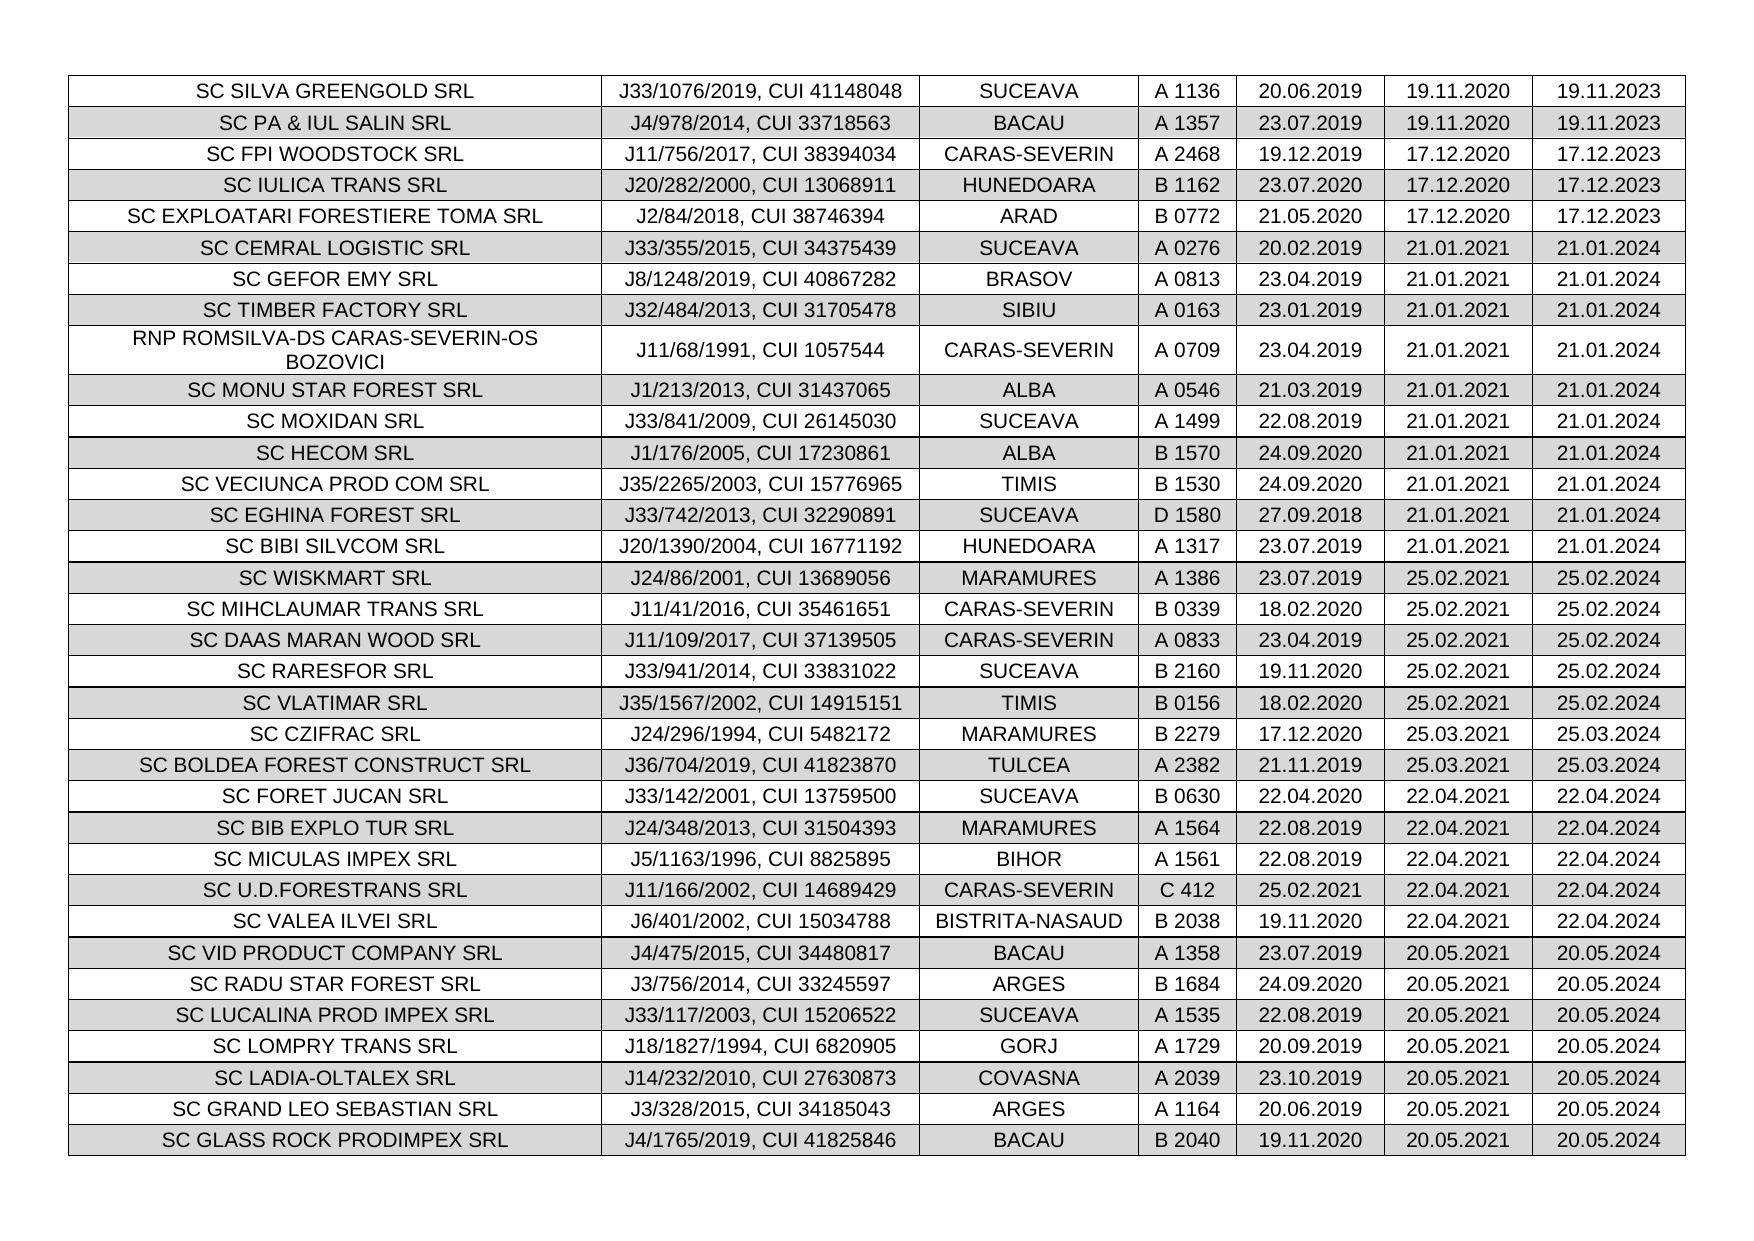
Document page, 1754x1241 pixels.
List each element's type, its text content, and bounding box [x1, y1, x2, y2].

table_cell J1/213/2013, CUI 31437065 [602, 375, 919, 405]
table_cell J11/109/2017, CUI 37139505 [602, 625, 919, 655]
table_cell A 2039 [1139, 1063, 1236, 1093]
table_cell 21.01.2024 [1533, 326, 1685, 374]
table_cell 23.07.2019 [1237, 938, 1384, 968]
table_cell 21.05.2020 [1237, 201, 1384, 231]
table_cell J4/1765/2019, CUI 41825846 [602, 1125, 919, 1155]
table_cell CARAS-SEVERIN [920, 139, 1138, 169]
table_cell B 0339 [1139, 594, 1236, 624]
table_cell 21.01.2021 [1385, 469, 1532, 499]
table_cell 19.11.2020 [1237, 656, 1384, 686]
table_cell BACAU [920, 107, 1138, 137]
table_cell 25.02.2021 [1385, 656, 1532, 686]
table_cell C 412 [1139, 875, 1236, 905]
table_cell SC DAAS MARAN WOOD SRL [69, 625, 601, 655]
table_cell A 0709 [1139, 326, 1236, 374]
table_cell A 1386 [1139, 563, 1236, 593]
table_cell 21.01.2024 [1533, 375, 1685, 405]
table_cell TIMIS [920, 688, 1138, 718]
table_cell J33/742/2013, CUI 32290891 [602, 500, 919, 530]
table_cell J11/166/2002, CUI 14689429 [602, 875, 919, 905]
table_cell 18.02.2020 [1237, 688, 1384, 718]
table_cell J11/41/2016, CUI 35461651 [602, 594, 919, 624]
table_cell SC MOXIDAN SRL [69, 406, 601, 436]
table_cell ALBA [920, 438, 1138, 468]
table_cell CARAS-SEVERIN [920, 326, 1138, 374]
table_cell 25.03.2024 [1533, 719, 1685, 749]
table_cell A 1561 [1139, 844, 1236, 874]
table_cell 19.11.2023 [1533, 76, 1685, 106]
table_cell SC CEMRAL LOGISTIC SRL [69, 232, 601, 262]
table_cell A 1164 [1139, 1094, 1236, 1124]
table_cell J18/1827/1994, CUI 6820905 [602, 1031, 919, 1061]
table_cell SC PA & IUL SALIN SRL [69, 107, 601, 137]
table_cell RNP ROMSILVA-DS CARAS-SEVERIN-OS BOZOVICI [69, 326, 601, 374]
table_cell J4/475/2015, CUI 34480817 [602, 938, 919, 968]
table_cell 21.11.2019 [1237, 750, 1384, 780]
table_cell J14/232/2010, CUI 27630873 [602, 1063, 919, 1093]
table_cell J33/142/2001, CUI 13759500 [602, 781, 919, 811]
table_cell 25.03.2021 [1385, 719, 1532, 749]
table_cell SUCEAVA [920, 76, 1138, 106]
table_cell BISTRITA-NASAUD [920, 906, 1138, 936]
table_cell HUNEDOARA [920, 170, 1138, 200]
table_cell B 0630 [1139, 781, 1236, 811]
table_cell J8/1248/2019, CUI 40867282 [602, 264, 919, 294]
table_cell 21.01.2021 [1385, 295, 1532, 325]
table_cell 21.01.2024 [1533, 438, 1685, 468]
table_cell B 2040 [1139, 1125, 1236, 1155]
table_cell 25.02.2024 [1533, 688, 1685, 718]
table_cell BACAU [920, 938, 1138, 968]
table_cell 20.06.2019 [1237, 1094, 1384, 1124]
table_cell J1/176/2005, CUI 17230861 [602, 438, 919, 468]
table_cell 20.05.2024 [1533, 1031, 1685, 1061]
table_cell J35/1567/2002, CUI 14915151 [602, 688, 919, 718]
table_cell SC FORET JUCAN SRL [69, 781, 601, 811]
table_cell B 0156 [1139, 688, 1236, 718]
table_cell B 2279 [1139, 719, 1236, 749]
table_cell B 2038 [1139, 906, 1236, 936]
table_cell CARAS-SEVERIN [920, 625, 1138, 655]
table_cell 22.04.2021 [1385, 906, 1532, 936]
table_cell 27.09.2018 [1237, 500, 1384, 530]
table_cell 25.02.2024 [1533, 625, 1685, 655]
table_cell B 1162 [1139, 170, 1236, 200]
table_cell 21.01.2024 [1533, 232, 1685, 262]
table_cell 19.11.2020 [1237, 906, 1384, 936]
table_cell 23.07.2020 [1237, 170, 1384, 200]
table_cell 19.11.2023 [1533, 107, 1685, 137]
table_cell J24/86/2001, CUI 13689056 [602, 563, 919, 593]
table_cell J2/84/2018, CUI 38746394 [602, 201, 919, 231]
table_cell SC MONU STAR FOREST SRL [69, 375, 601, 405]
table_cell A 1136 [1139, 76, 1236, 106]
table_cell 22.04.2024 [1533, 844, 1685, 874]
table_cell J33/355/2015, CUI 34375439 [602, 232, 919, 262]
table_cell SIBIU [920, 295, 1138, 325]
table_cell J4/978/2014, CUI 33718563 [602, 107, 919, 137]
table_cell SC BIBI SILVCOM SRL [69, 531, 601, 561]
table_cell SC U.D.FORESTRANS SRL [69, 875, 601, 905]
table_cell 22.04.2021 [1385, 875, 1532, 905]
table_cell B 1684 [1139, 969, 1236, 999]
table_cell 21.01.2024 [1533, 406, 1685, 436]
table_cell SUCEAVA [920, 781, 1138, 811]
table_cell 17.12.2023 [1533, 139, 1685, 169]
table_cell 22.08.2019 [1237, 813, 1384, 843]
table_cell SC BOLDEA FOREST CONSTRUCT SRL [69, 750, 601, 780]
table_cell 21.01.2021 [1385, 232, 1532, 262]
table_cell SC VALEA ILVEI SRL [69, 906, 601, 936]
table_cell SUCEAVA [920, 500, 1138, 530]
table_cell 22.04.2024 [1533, 875, 1685, 905]
table_cell 20.05.2024 [1533, 1094, 1685, 1124]
table_cell J3/328/2015, CUI 34185043 [602, 1094, 919, 1124]
table_cell 24.09.2020 [1237, 969, 1384, 999]
table_cell 22.04.2024 [1533, 813, 1685, 843]
table_cell J20/282/2000, CUI 13068911 [602, 170, 919, 200]
table_cell J20/1390/2004, CUI 16771192 [602, 531, 919, 561]
table_cell A 2468 [1139, 139, 1236, 169]
table_cell 23.04.2019 [1237, 625, 1384, 655]
table_cell MARAMURES [920, 563, 1138, 593]
table_cell J6/401/2002, CUI 15034788 [602, 906, 919, 936]
table_cell 21.01.2024 [1533, 469, 1685, 499]
table_cell 22.04.2021 [1385, 844, 1532, 874]
table_cell D 1580 [1139, 500, 1236, 530]
table_cell 20.05.2021 [1385, 1125, 1532, 1155]
table_cell J33/941/2014, CUI 33831022 [602, 656, 919, 686]
table_cell J11/68/1991, CUI 1057544 [602, 326, 919, 374]
table_cell 20.02.2019 [1237, 232, 1384, 262]
table_cell 21.01.2024 [1533, 295, 1685, 325]
table_cell 17.12.2023 [1533, 201, 1685, 231]
table_cell SC GRAND LEO SEBASTIAN SRL [69, 1094, 601, 1124]
table_cell 25.02.2021 [1385, 688, 1532, 718]
table_cell 20.09.2019 [1237, 1031, 1384, 1061]
table_cell SC RARESFOR SRL [69, 656, 601, 686]
table_cell 21.03.2019 [1237, 375, 1384, 405]
table_cell B 0772 [1139, 201, 1236, 231]
table_cell 20.05.2024 [1533, 938, 1685, 968]
table_cell TULCEA [920, 750, 1138, 780]
table_cell 21.01.2021 [1385, 406, 1532, 436]
table_cell A 0276 [1139, 232, 1236, 262]
table_cell J24/296/1994, CUI 5482172 [602, 719, 919, 749]
table_cell 23.04.2019 [1237, 264, 1384, 294]
table_cell GORJ [920, 1031, 1138, 1061]
table_cell A 1317 [1139, 531, 1236, 561]
table_cell A 0833 [1139, 625, 1236, 655]
table_cell SC WISKMART SRL [69, 563, 601, 593]
table_cell A 1358 [1139, 938, 1236, 968]
table_cell J32/484/2013, CUI 31705478 [602, 295, 919, 325]
table_cell SC LUCALINA PROD IMPEX SRL [69, 1000, 601, 1030]
table_cell 22.08.2019 [1237, 1000, 1384, 1030]
table_cell SC CZIFRAC SRL [69, 719, 601, 749]
table_cell COVASNA [920, 1063, 1138, 1093]
table_cell SC VLATIMAR SRL [69, 688, 601, 718]
table_cell 20.05.2024 [1533, 1000, 1685, 1030]
table_cell 18.02.2020 [1237, 594, 1384, 624]
table_cell 21.01.2024 [1533, 500, 1685, 530]
table_cell 17.12.2020 [1385, 139, 1532, 169]
table_cell 25.02.2024 [1533, 594, 1685, 624]
table_cell 25.02.2021 [1237, 875, 1384, 905]
table_cell SUCEAVA [920, 232, 1138, 262]
table_cell 22.04.2021 [1385, 781, 1532, 811]
table_cell 20.05.2024 [1533, 1125, 1685, 1155]
table_cell 23.04.2019 [1237, 326, 1384, 374]
table_cell 22.08.2019 [1237, 844, 1384, 874]
table_cell A 1729 [1139, 1031, 1236, 1061]
table_cell SC IULICA TRANS SRL [69, 170, 601, 200]
table_cell 25.02.2021 [1385, 563, 1532, 593]
table_cell CARAS-SEVERIN [920, 594, 1138, 624]
table_cell 22.08.2019 [1237, 406, 1384, 436]
table_cell 20.05.2021 [1385, 938, 1532, 968]
table_cell 22.04.2020 [1237, 781, 1384, 811]
table_cell SC GLASS ROCK PRODIMPEX SRL [69, 1125, 601, 1155]
table_cell ALBA [920, 375, 1138, 405]
table_cell A 0163 [1139, 295, 1236, 325]
table_cell SC HECOM SRL [69, 438, 601, 468]
table_cell A 1499 [1139, 406, 1236, 436]
table_cell SUCEAVA [920, 406, 1138, 436]
table_cell A 1564 [1139, 813, 1236, 843]
table_cell 20.05.2021 [1385, 969, 1532, 999]
table_cell 23.07.2019 [1237, 531, 1384, 561]
table_cell 20.05.2021 [1385, 1000, 1532, 1030]
table_cell SC GEFOR EMY SRL [69, 264, 601, 294]
table_cell SC MICULAS IMPEX SRL [69, 844, 601, 874]
table_cell 24.09.2020 [1237, 469, 1384, 499]
table_cell J36/704/2019, CUI 41823870 [602, 750, 919, 780]
table_cell J33/117/2003, CUI 15206522 [602, 1000, 919, 1030]
table_cell SC LADIA-OLTALEX SRL [69, 1063, 601, 1093]
table_cell 19.11.2020 [1237, 1125, 1384, 1155]
table_cell 22.04.2024 [1533, 781, 1685, 811]
table_cell 25.03.2024 [1533, 750, 1685, 780]
table_cell 24.09.2020 [1237, 438, 1384, 468]
table_cell 23.10.2019 [1237, 1063, 1384, 1093]
table_cell BRASOV [920, 264, 1138, 294]
table_cell 21.01.2021 [1385, 375, 1532, 405]
table_cell SC VID PRODUCT COMPANY SRL [69, 938, 601, 968]
table_cell 25.02.2021 [1385, 625, 1532, 655]
table_cell A 1357 [1139, 107, 1236, 137]
table_cell 20.05.2024 [1533, 1063, 1685, 1093]
table_cell ARGES [920, 969, 1138, 999]
table_cell SC EXPLOATARI FORESTIERE TOMA SRL [69, 201, 601, 231]
table_cell 22.04.2024 [1533, 906, 1685, 936]
table_cell BACAU [920, 1125, 1138, 1155]
table_cell J35/2265/2003, CUI 15776965 [602, 469, 919, 499]
table_cell J5/1163/1996, CUI 8825895 [602, 844, 919, 874]
table_cell 25.02.2021 [1385, 594, 1532, 624]
table_cell 21.01.2021 [1385, 326, 1532, 374]
table_cell TIMIS [920, 469, 1138, 499]
table_cell 20.05.2021 [1385, 1094, 1532, 1124]
table_cell A 0813 [1139, 264, 1236, 294]
table_cell 23.07.2019 [1237, 107, 1384, 137]
table_cell SUCEAVA [920, 1000, 1138, 1030]
table_cell 20.05.2024 [1533, 969, 1685, 999]
table_cell SC FPI WOODSTOCK SRL [69, 139, 601, 169]
table_cell 17.12.2020 [1385, 201, 1532, 231]
table_cell ARAD [920, 201, 1138, 231]
table_cell 25.03.2021 [1385, 750, 1532, 780]
table_cell BIHOR [920, 844, 1138, 874]
table_cell 21.01.2024 [1533, 264, 1685, 294]
table_cell A 1535 [1139, 1000, 1236, 1030]
table_cell 17.12.2020 [1237, 719, 1384, 749]
table_cell SC SILVA GREENGOLD SRL [69, 76, 601, 106]
table_cell 21.01.2024 [1533, 531, 1685, 561]
table_cell 20.05.2021 [1385, 1063, 1532, 1093]
table_cell 23.07.2019 [1237, 563, 1384, 593]
table_cell SC VECIUNCA PROD COM SRL [69, 469, 601, 499]
table_cell 25.02.2024 [1533, 563, 1685, 593]
table_cell 25.02.2024 [1533, 656, 1685, 686]
table_cell 21.01.2021 [1385, 531, 1532, 561]
table_cell 22.04.2021 [1385, 813, 1532, 843]
table_cell SC BIB EXPLO TUR SRL [69, 813, 601, 843]
table_cell 21.01.2021 [1385, 438, 1532, 468]
table_cell SC MIHCLAUMAR TRANS SRL [69, 594, 601, 624]
table_cell 19.11.2020 [1385, 107, 1532, 137]
table_cell A 0546 [1139, 375, 1236, 405]
table_cell B 2160 [1139, 656, 1236, 686]
table_cell SC LOMPRY TRANS SRL [69, 1031, 601, 1061]
table_cell J11/756/2017, CUI 38394034 [602, 139, 919, 169]
table_cell J33/1076/2019, CUI 41148048 [602, 76, 919, 106]
table_cell 20.06.2019 [1237, 76, 1384, 106]
table_cell SC RADU STAR FOREST SRL [69, 969, 601, 999]
table_cell HUNEDOARA [920, 531, 1138, 561]
table_cell J33/841/2009, CUI 26145030 [602, 406, 919, 436]
table_cell J3/756/2014, CUI 33245597 [602, 969, 919, 999]
table_cell ARGES [920, 1094, 1138, 1124]
table_cell SUCEAVA [920, 656, 1138, 686]
table_cell A 2382 [1139, 750, 1236, 780]
table_cell 19.11.2020 [1385, 76, 1532, 106]
table_cell CARAS-SEVERIN [920, 875, 1138, 905]
table_cell MARAMURES [920, 813, 1138, 843]
table_cell 21.01.2021 [1385, 264, 1532, 294]
table_cell SC TIMBER FACTORY SRL [69, 295, 601, 325]
table_cell 19.12.2019 [1237, 139, 1384, 169]
table_cell 23.01.2019 [1237, 295, 1384, 325]
table_cell 17.12.2023 [1533, 170, 1685, 200]
table_cell 17.12.2020 [1385, 170, 1532, 200]
table_cell B 1530 [1139, 469, 1236, 499]
table_cell SC EGHINA FOREST SRL [69, 500, 601, 530]
table_cell B 1570 [1139, 438, 1236, 468]
table_cell MARAMURES [920, 719, 1138, 749]
table_cell 20.05.2021 [1385, 1031, 1532, 1061]
table_cell J24/348/2013, CUI 31504393 [602, 813, 919, 843]
table_cell 21.01.2021 [1385, 500, 1532, 530]
